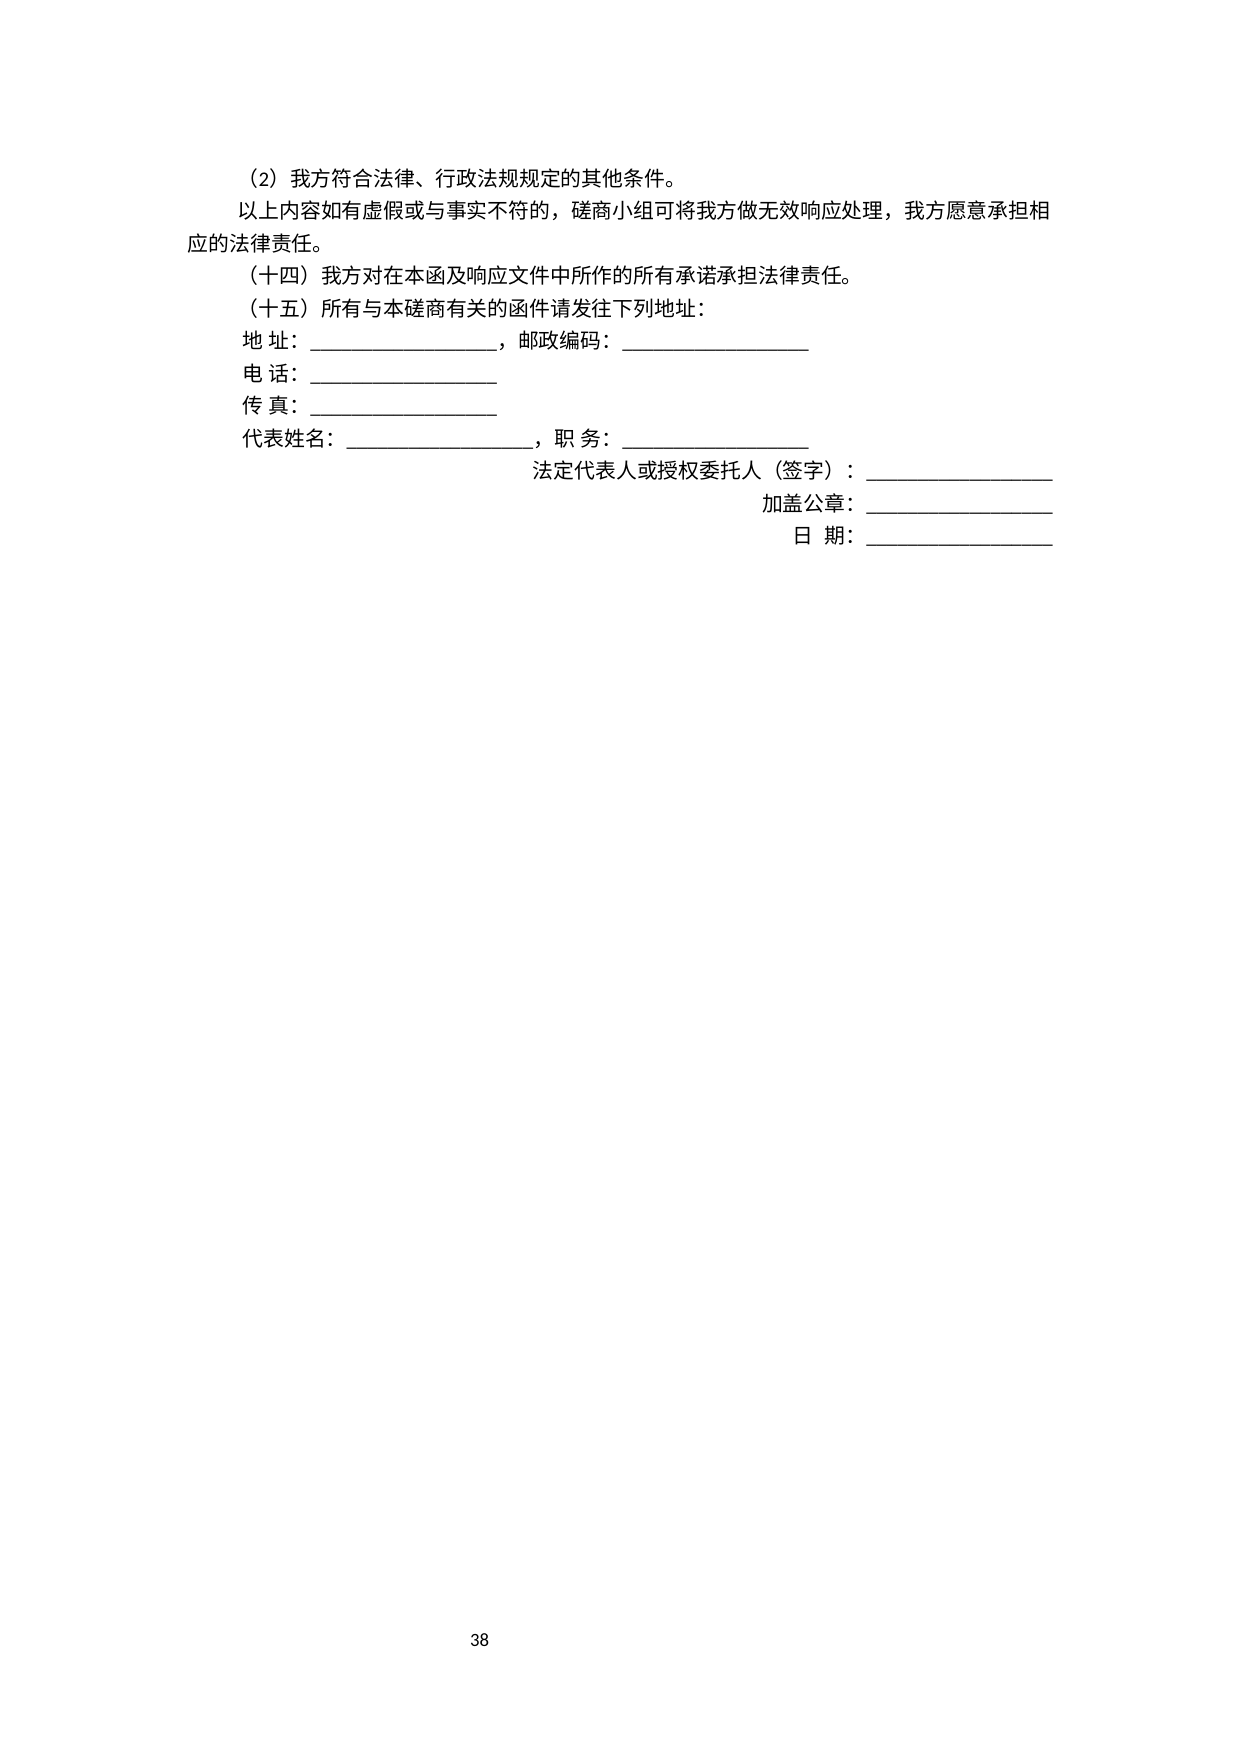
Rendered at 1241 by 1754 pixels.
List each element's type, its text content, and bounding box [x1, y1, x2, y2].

text （十五）所有与本磋商有关的函件请发往下列地址： [187, 292, 1053, 324]
text 以上内容如有虚假或与事实不符的，磋商小组可将我方做无效响应处理，我方愿意承担相应的法律责任。 [187, 194, 1053, 259]
text （十四）我方对在本函及响应文件中所作的所有承诺承担法律责任。 [187, 259, 1053, 292]
text 地 址：__________________，邮政编码：__________________ [187, 324, 1053, 357]
text 传 真：__________________ [187, 389, 1053, 422]
text 日 期：__________________ [187, 519, 1053, 552]
text （2）我方符合法律、行政法规规定的其他条件。 [187, 162, 1053, 194]
text 代表姓名：__________________，职 务：__________________ [187, 422, 1053, 454]
text 电 话：__________________ [187, 357, 1053, 389]
text 法定代表人或授权委托人（签字）：__________________ [187, 454, 1053, 487]
text 加盖公章：__________________ [187, 487, 1053, 519]
